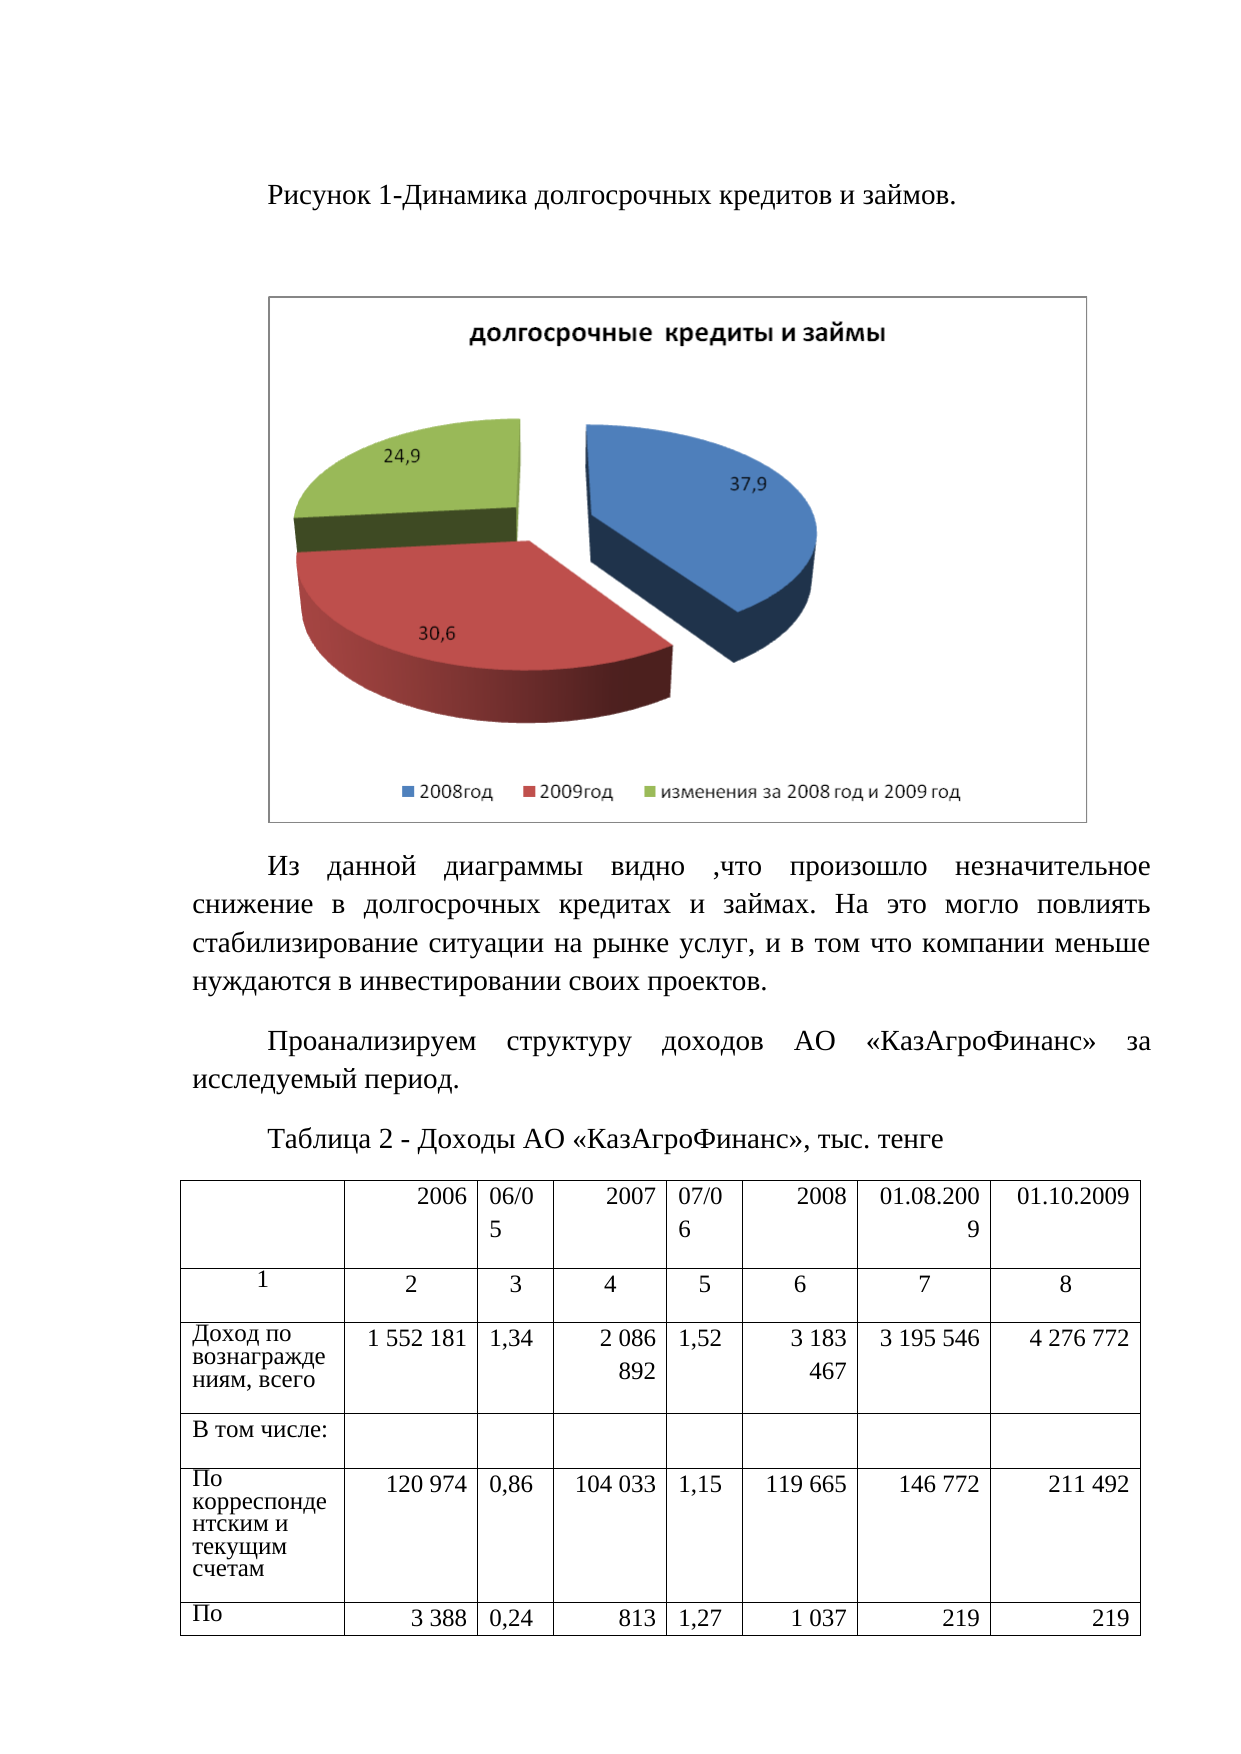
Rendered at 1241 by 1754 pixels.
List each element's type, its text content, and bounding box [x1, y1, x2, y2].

table_cell 1 [181, 1269, 344, 1322]
text Из данной диаграммы видно ,что произошло незначительное снижение в долгосрочных кредитах и займах. На это могло повлиять стабилизирование ситуации на рынке услуг, и в том что компании меньше нуждаются в инвестировании своих проектов. [192, 848, 1152, 997]
table_cell 3 [478, 1269, 553, 1322]
table_cell 6 [743, 1269, 857, 1322]
table_header 01.10.2009 [991, 1181, 1140, 1268]
table_cell 2 [345, 1269, 477, 1322]
table_cell 2 086 892 [554, 1323, 666, 1413]
table_cell 1,52 [667, 1323, 742, 1413]
table_cell [991, 1414, 1140, 1468]
table_cell 1,15 [667, 1469, 742, 1602]
table_cell [743, 1414, 857, 1468]
table_cell 146 772 [858, 1469, 990, 1602]
table_cell 219 [991, 1603, 1140, 1635]
table_cell [554, 1414, 666, 1468]
table_cell 8 [991, 1269, 1140, 1322]
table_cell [181, 1603, 344, 1635]
table_cell 1,27 [667, 1603, 742, 1635]
table_cell 1 552 181 [345, 1323, 477, 1413]
table_cell 4 [554, 1269, 666, 1322]
table_header 2006 [345, 1181, 477, 1268]
table_cell 0,86 [478, 1469, 553, 1602]
table_cell [858, 1414, 990, 1468]
table_cell По корреспонде нтским и текущим счетам [181, 1469, 344, 1602]
table_cell В том числе: [181, 1414, 344, 1468]
table_header 07/06 [667, 1181, 742, 1268]
table_cell 0,24 [478, 1603, 553, 1635]
text Рисунок 1-Динамика долгосрочных кредитов и займов. [192, 177, 1152, 211]
table_cell 219 [858, 1603, 990, 1635]
table_cell 4 276 772 [991, 1323, 1140, 1413]
picture [267, 296, 1088, 823]
table_header 2007 [554, 1181, 666, 1268]
table_cell [478, 1414, 553, 1468]
table_cell 119 665 [743, 1469, 857, 1602]
table_cell 5 [667, 1269, 742, 1322]
table_cell 120 974 [345, 1469, 477, 1602]
table_cell 7 [858, 1269, 990, 1322]
text Проанализируем структуру доходов АО «КазАгроФинанс» за исследуемый период. [192, 1023, 1152, 1095]
table_header 01.08.2009 [858, 1181, 990, 1268]
table_cell 1,34 [478, 1323, 553, 1413]
table_cell 3 183 467 [743, 1323, 857, 1413]
table_cell 1 037 [743, 1603, 857, 1635]
table_header 06/05 [478, 1181, 553, 1268]
table_cell Доход по вознагражде ниям, всего [181, 1323, 344, 1413]
table_cell [667, 1414, 742, 1468]
table_cell [345, 1414, 477, 1468]
table_header [181, 1181, 344, 1268]
text Таблица 2 - Доходы АО «КазАгроФинанс», тыс. тенге [192, 1121, 1152, 1154]
table_cell 813 [554, 1603, 666, 1635]
table_header 2008 [743, 1181, 857, 1268]
table_cell 104 033 [554, 1469, 666, 1602]
table_cell 3 388 [345, 1603, 477, 1635]
table_cell 3 195 546 [858, 1323, 990, 1413]
table_cell 211 492 [991, 1469, 1140, 1602]
